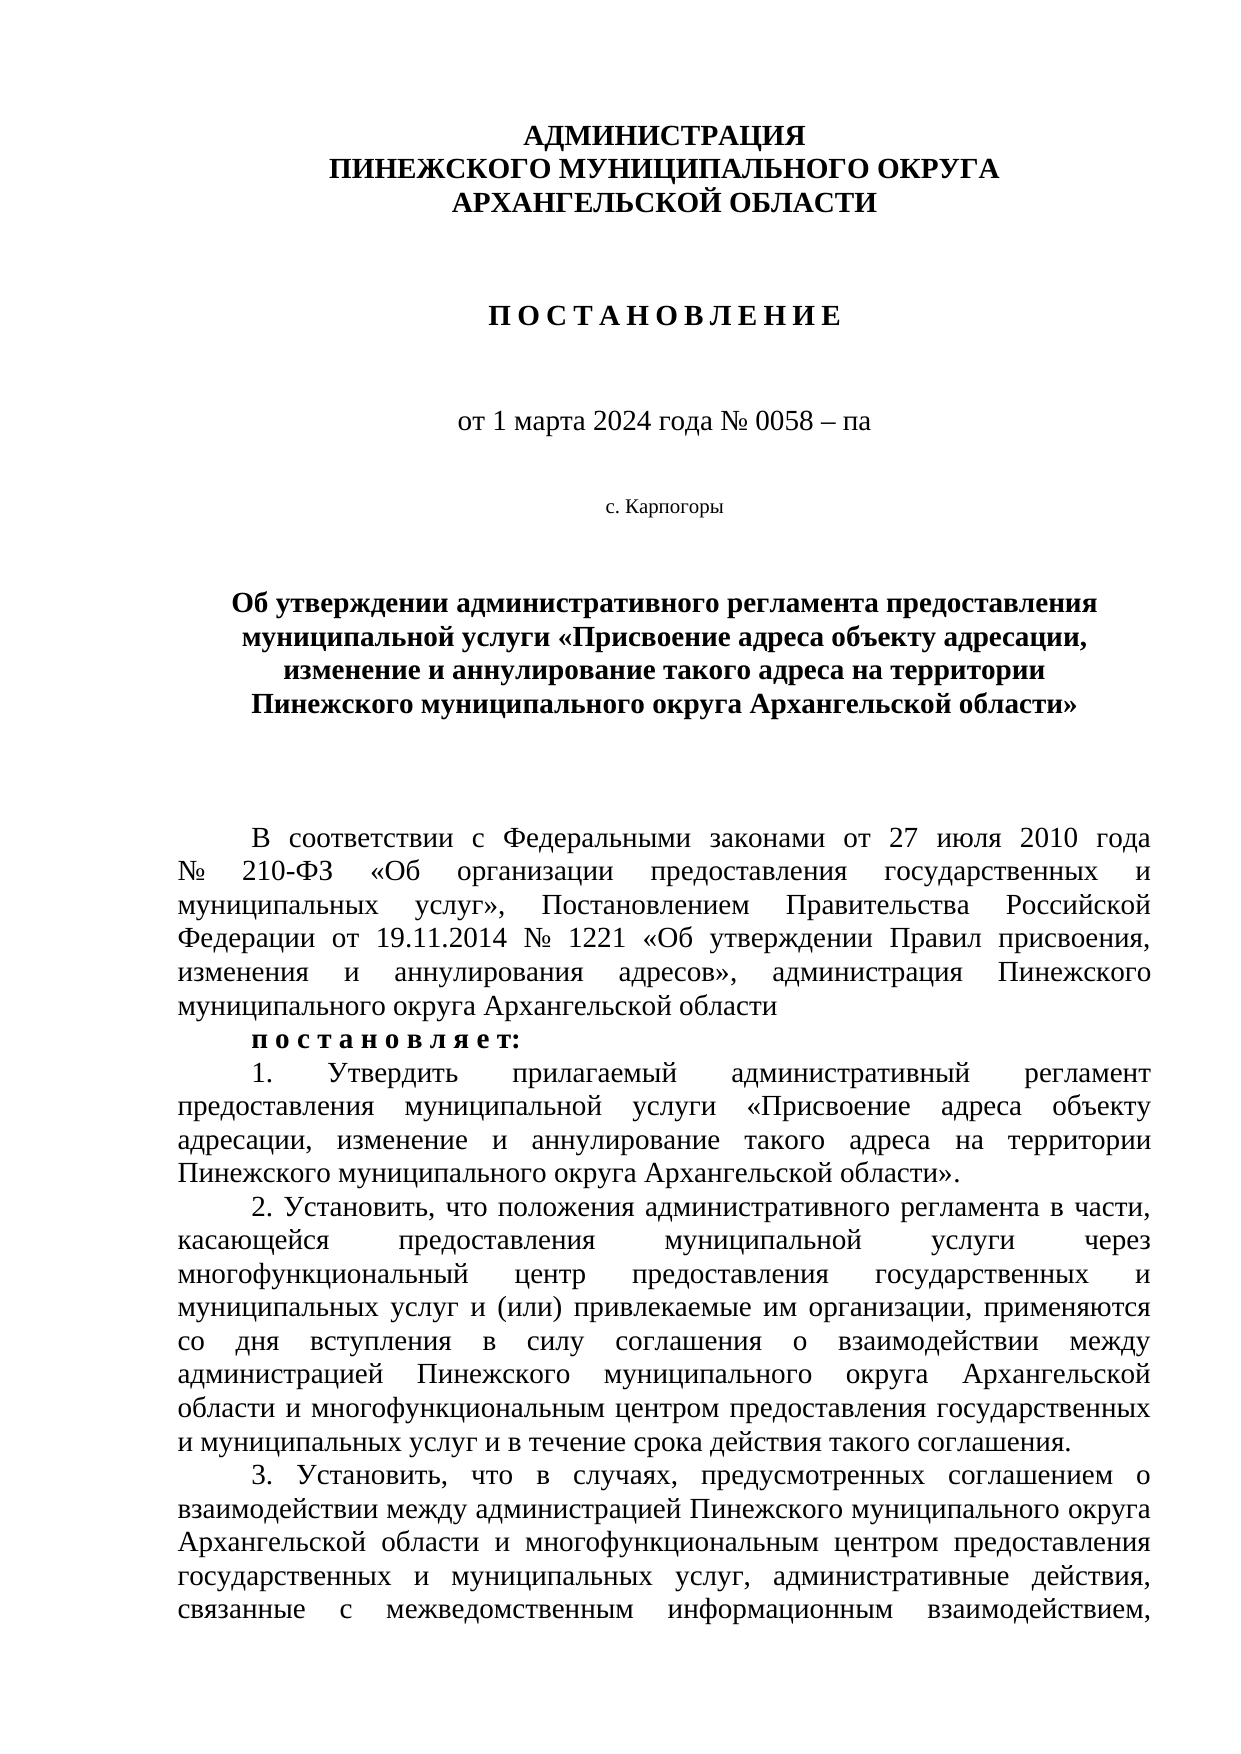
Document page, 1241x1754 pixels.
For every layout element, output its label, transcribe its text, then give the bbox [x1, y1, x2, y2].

text АРХАНГЕЛЬСКОЙ ОБЛАСТИ [177, 185, 1152, 219]
text изменение и аннулирование такого адреса на территории [177, 652, 1152, 686]
text АДМИНИСТРАЦИЯ [177, 118, 1152, 152]
text Об утверждении административного регламента предоставления [177, 585, 1152, 619]
subtitle с. Карпогоры [177, 494, 1152, 518]
text 2. Установить, что положения административного регламента в части, касающейся предоставления муниципальной услуги через многофункциональный центр предоставления государственных и муниципальных услуг и (или) привлекаемые им организации, применяются со дня вступления в силу соглашения о взаимодействии между администрацией Пинежского муниципального округа Архангельской области и многофункциональным центром предоставления государственных и муниципальных услуг и в течение срока действия такого соглашения. [177, 1189, 1152, 1457]
text 1. Утвердить прилагаемый административный регламент предоставления муниципальной услуги «Присвоение адреса объекту адресации, изменение и аннулирование такого адреса на территории Пинежского муниципального округа Архангельской области». [177, 1055, 1152, 1189]
text Пинежского муниципального округа Архангельской области» [177, 686, 1152, 719]
text п о с т а н о в л я е т: [177, 1021, 1152, 1055]
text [177, 1457, 1152, 1625]
text постановление [177, 286, 1152, 336]
text ПИНЕЖСКОГО МУНИЦИПАЛЬНОГО ОКРУГА [177, 152, 1152, 185]
text муниципальной услуги «Присвоение адреса объекту адресации, [177, 619, 1152, 652]
subtitle от 1 марта 2024 года № 0058 – па [177, 403, 1152, 436]
text В соответствии с Федеральными законами от 27 июля 2010 года № 210-ФЗ «Об организации предоставления государственных и муниципальных услуг», Постановлением Правительства Российской Федерации от 19.11.2014 № 1221 «Об утверждении Правил присвоения, изменения и аннулирования адресов», администрация Пинежского муниципального округа Архангельской области [177, 820, 1152, 1021]
